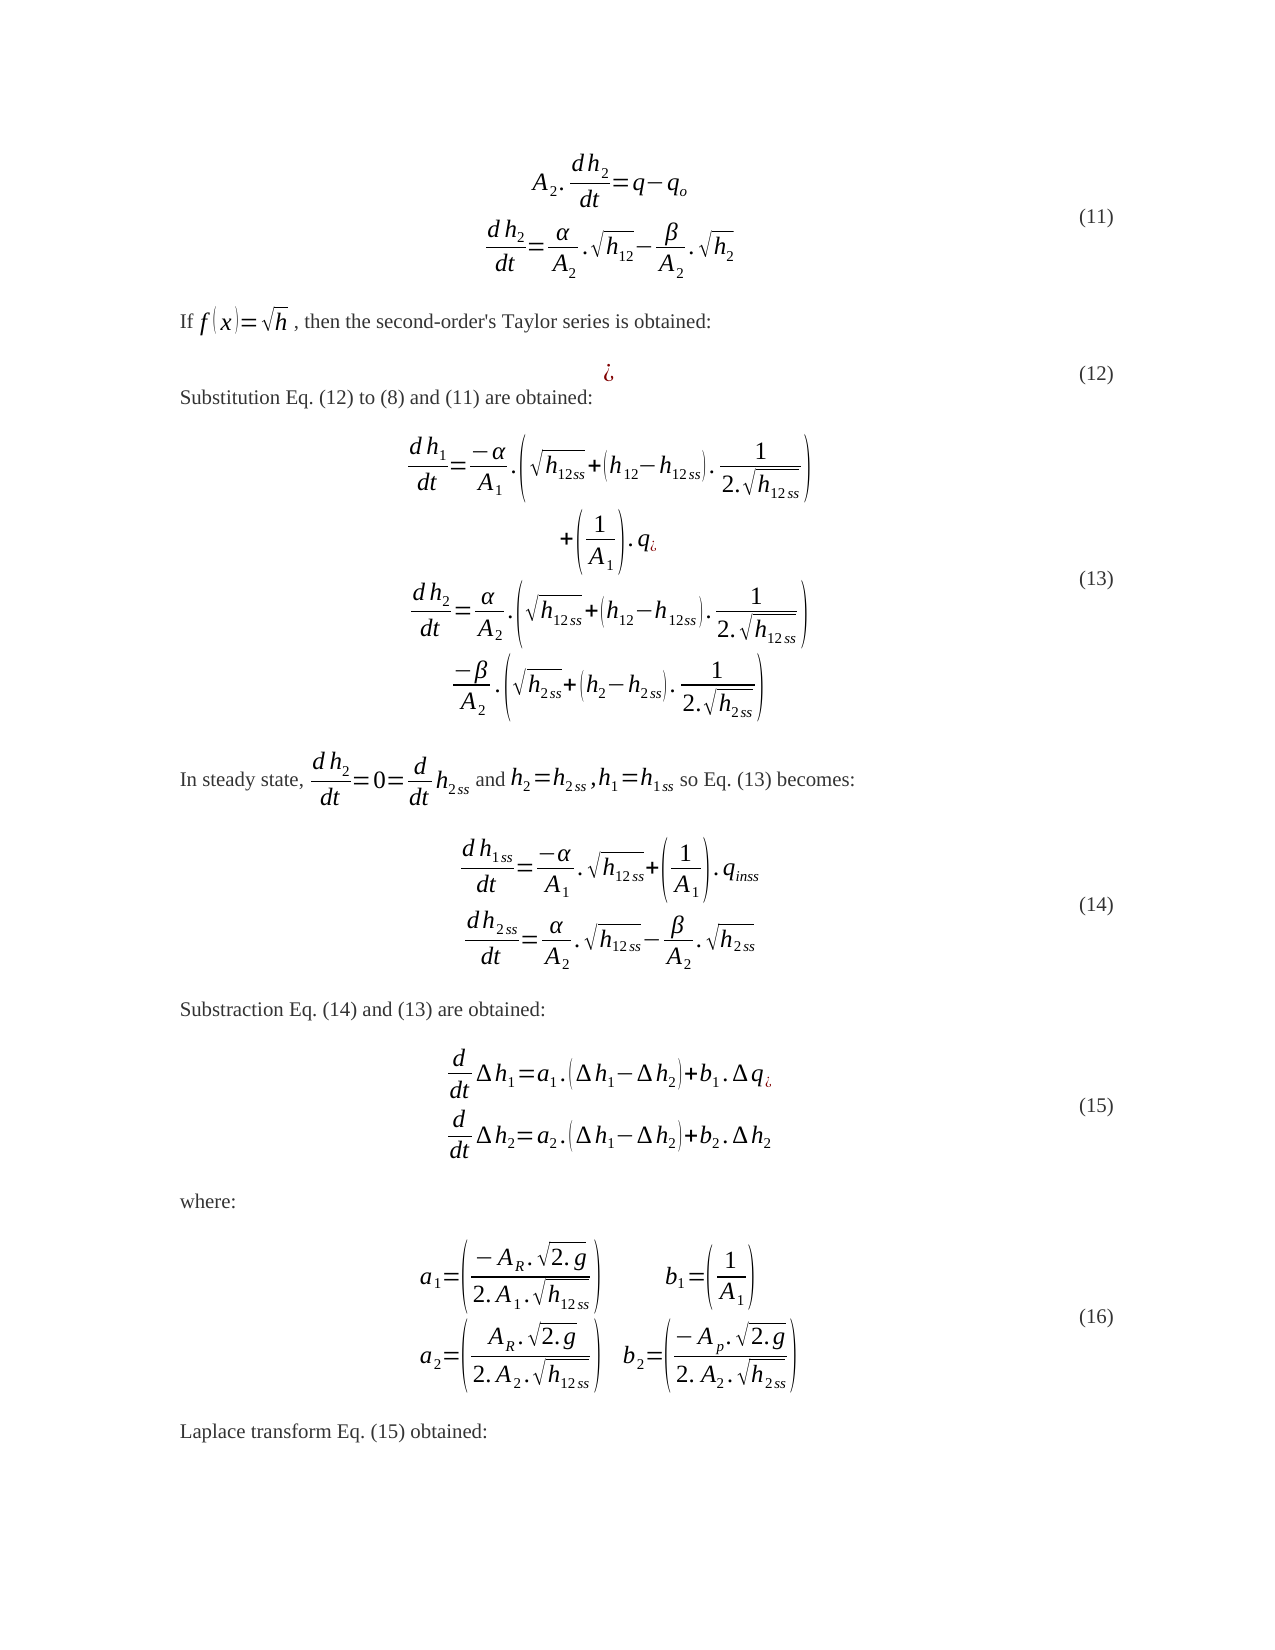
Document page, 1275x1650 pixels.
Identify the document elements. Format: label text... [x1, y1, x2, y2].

table_header (14) [1038, 835, 1125, 973]
table_header [150, 361, 1038, 384]
table_header [150, 433, 1038, 724]
table_header [150, 1237, 1038, 1395]
text where: [150, 1189, 1125, 1213]
text Substraction Eq. (14) and (13) are obtained: [150, 997, 1125, 1021]
text In steady state, and so Eq. (13) becomes: [150, 748, 1125, 811]
table_header [150, 835, 1038, 973]
text Laplace transform Eq. (15) obtained: [150, 1419, 1125, 1443]
table_header (13) [1038, 433, 1125, 724]
table_header (11) [1038, 150, 1125, 281]
table_header (15) [1038, 1045, 1125, 1165]
table_header [150, 150, 1038, 281]
text If , then the second-order's Taylor series is obtained: [150, 305, 1125, 336]
table_header (16) [1038, 1237, 1125, 1395]
table_header [150, 1045, 1038, 1165]
text Substitution Eq. (12) to (8) and (11) are obtained: [150, 384, 1125, 409]
table_header (12) [1038, 361, 1125, 384]
